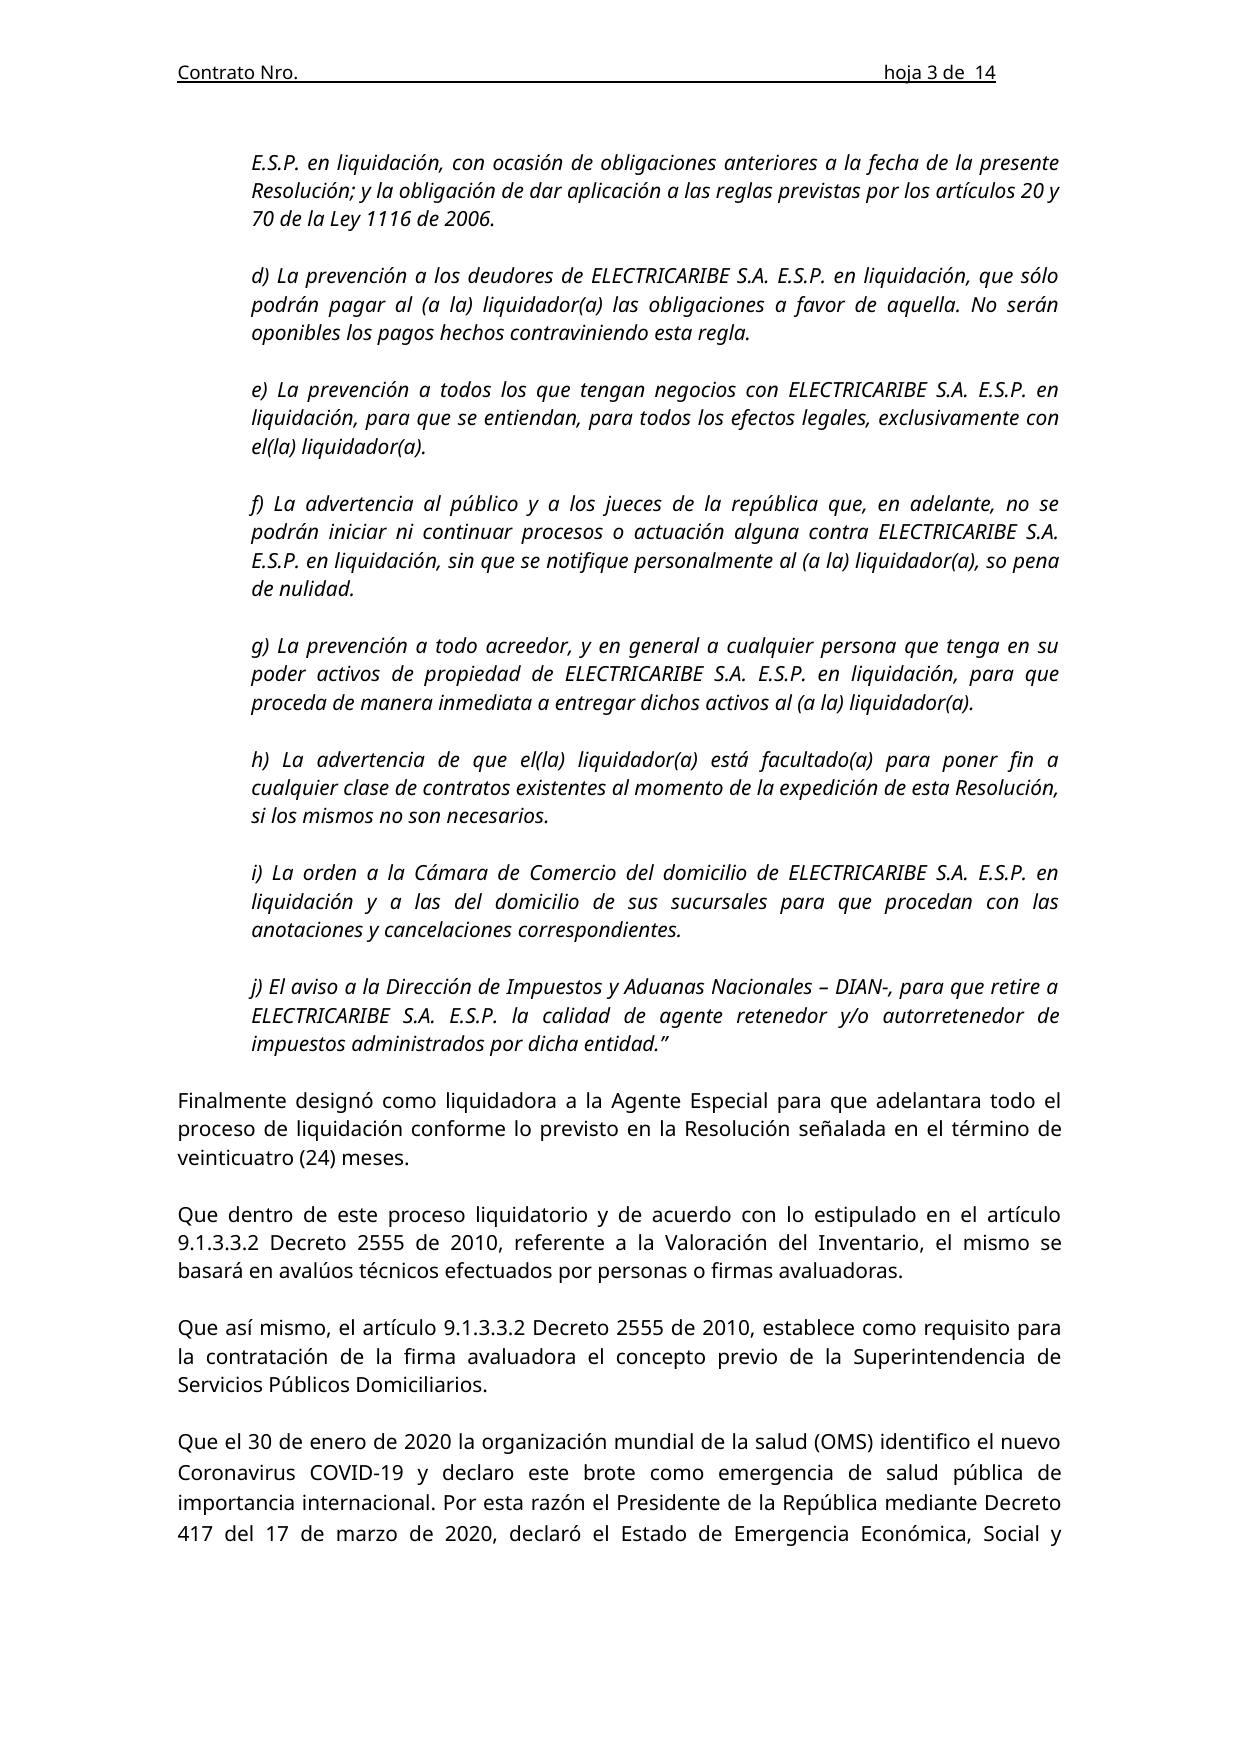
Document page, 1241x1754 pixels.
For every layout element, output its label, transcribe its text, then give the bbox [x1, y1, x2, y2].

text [251, 148, 1063, 233]
text Finalmente designó como liquidadora a la Agente Especial para que adelantara todo el proceso de liquidación conforme lo previsto en la Resolución señalada en el término de veinticuatro (24) meses. [177, 1086, 1063, 1171]
text d) La prevención a los deudores de ELECTRICARIBE S.A. E.S.P. en liquidación, que sólo podrán pagar al (a la) liquidador(a) las obligaciones a favor de aquella. No serán oponibles los pagos hechos contraviniendo esta regla. [251, 261, 1063, 347]
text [177, 1427, 1063, 1548]
text g) La prevención a todo acreedor, y en general a cualquier persona que tenga en su poder activos de propiedad de ELECTRICARIBE S.A. E.S.P. en liquidación, para que proceda de manera inmediata a entregar dichos activos al (a la) liquidador(a). [251, 631, 1063, 716]
text e) La prevención a todos los que tengan negocios con ELECTRICARIBE S.A. E.S.P. en liquidación, para que se entiendan, para todos los efectos legales, exclusivamente con el(la) liquidador(a). [251, 375, 1063, 460]
text h) La advertencia de que el(la) liquidador(a) está facultado(a) para poner fin a cualquier clase de contratos existentes al momento de la expedición de esta Resolución, si los mismos no son necesarios. [251, 745, 1063, 830]
text f) La advertencia al público y a los jueces de la república que, en adelante, no se podrán iniciar ni continuar procesos o actuación alguna contra ELECTRICARIBE S.A. E.S.P. en liquidación, sin que se notifique personalmente al (a la) liquidador(a), so pena de nulidad. [251, 489, 1063, 603]
text Que dentro de este proceso liquidatorio y de acuerdo con lo estipulado en el artículo 9.1.3.3.2 Decreto 2555 de 2010, referente a la Valoración del Inventario, el mismo se basará en avalúos técnicos efectuados por personas o firmas avaluadoras. [177, 1200, 1063, 1285]
text i) La orden a la Cámara de Comercio del domicilio de ELECTRICARIBE S.A. E.S.P. en liquidación y a las del domicilio de sus sucursales para que procedan con las anotaciones y cancelaciones correspondientes. [251, 858, 1063, 944]
text j) El aviso a la Dirección de Impuestos y Aduanas Nacionales – DIAN-, para que retire a ELECTRICARIBE S.A. E.S.P. la calidad de agente retenedor y/o autorretenedor de impuestos administrados por dicha entidad.” [251, 972, 1063, 1058]
text Que así mismo, el artículo 9.1.3.3.2 Decreto 2555 de 2010, establece como requisito para la contratación de la firma avaluadora el concepto previo de la Superintendencia de Servicios Públicos Domiciliarios. [177, 1313, 1063, 1399]
